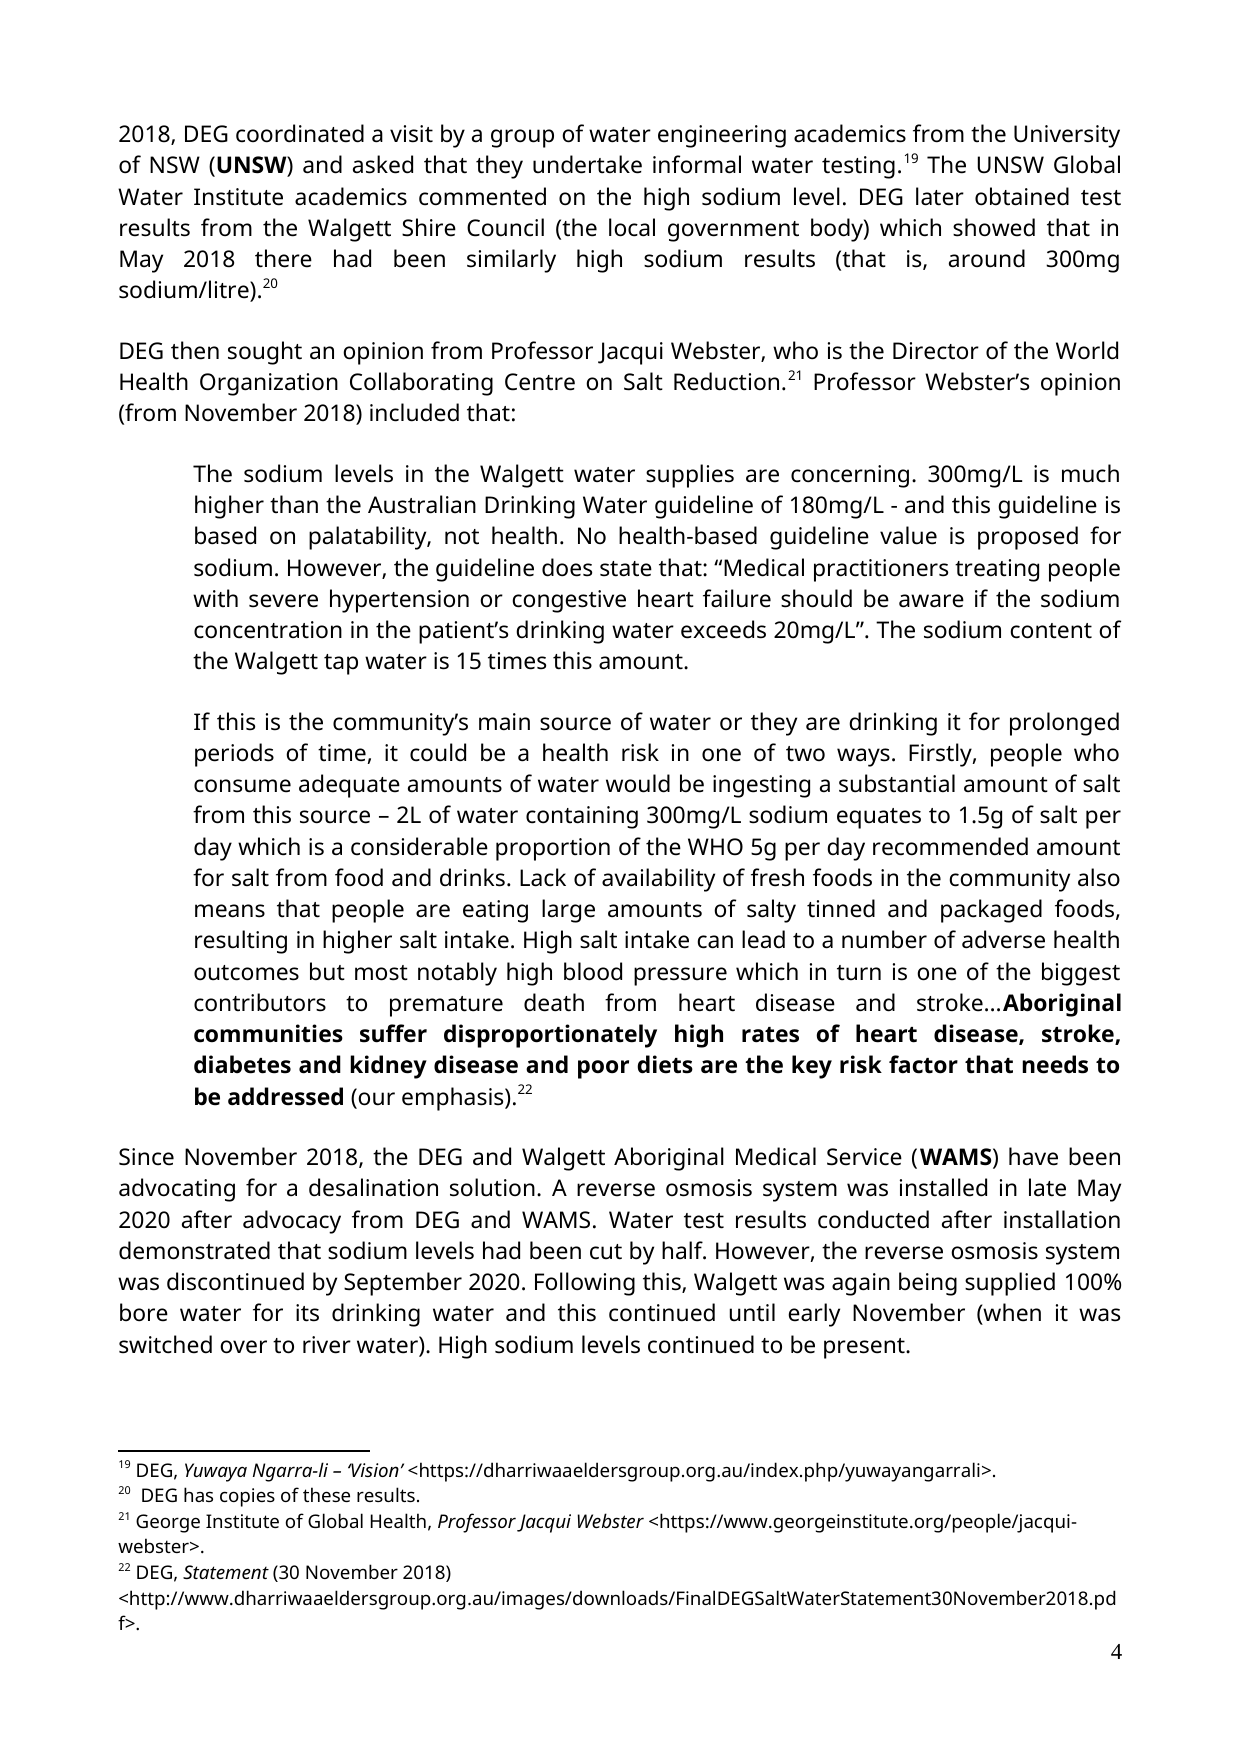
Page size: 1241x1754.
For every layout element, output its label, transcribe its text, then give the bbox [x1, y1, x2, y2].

text In January 2018, the rivers from which drinking water is sourced stopped flowing and input water supply was switched to 100% bore water. While this occurred during the worst drought on record, there is concern that ongoing, unsustainable levels of extraction from these rivers and sub-standard drought reserve management contributed to this outcome. In September 2018, DEG coordinated a visit by a group of water engineering academics from the University of NSW (UNSW) and asked that they undertake informal water testing. The UNSW Global Water Institute academics commented on the high sodium level. DEG later obtained test results from the Walgett Shire Council (the local government body) which showed that in May 2018 there had been similarly high sodium results (that is, around 300mg sodium/litre). [118, 118, 1122, 306]
text DEG then sought an opinion from Professor Jacqui Webster, who is the Director of the World Health Organization Collaborating Centre on Salt Reduction. Professor Webster’s opinion (from November 2018) included that: [118, 335, 1122, 428]
text Since November 2018, the DEG and Walgett Aboriginal Medical Service (WAMS) have been advocating for a desalination solution. A reverse osmosis system was installed in late May 2020 after advocacy from DEG and WAMS. Water test results conducted after installation demonstrated that sodium levels had been cut by half. However, the reverse osmosis system was discontinued by September 2020. Following this, Walgett was again being supplied 100% bore water for its drinking water and this continued until early November (when it was switched over to river water). High sodium levels continued to be present. [118, 1141, 1122, 1360]
text The sodium levels in the Walgett water supplies are concerning. 300mg/L is much higher than the Australian Drinking Water guideline of 180mg/L - and this guideline is based on palatability, not health. No health-based guideline value is proposed for sodium. However, the guideline does state that: “Medical practitioners treating people with severe hypertension or congestive heart failure should be aware if the sodium concentration in the patient’s drinking water exceeds 20mg/L”. The sodium content of the Walgett tap water is 15 times this amount. [193, 458, 1122, 676]
text If this is the community’s main source of water or they are drinking it for prolonged periods of time, it could be a health risk in one of two ways. Firstly, people who consume adequate amounts of water would be ingesting a substantial amount of salt from this source – 2L of water containing 300mg/L sodium equates to 1.5g of salt per day which is a considerable proportion of the WHO 5g per day recommended amount for salt from food and drinks. Lack of availability of fresh foods in the community also means that people are eating large amounts of salty tinned and packaged foods, resulting in higher salt intake. High salt intake can lead to a number of adverse health outcomes but most notably high blood pressure which in turn is one of the biggest contributors to premature death from heart disease and stroke…Aboriginal communities suffer disproportionately high rates of heart disease, stroke, diabetes and kidney disease and poor diets are the key risk factor that needs to be addressed (our emphasis). [193, 706, 1122, 1112]
